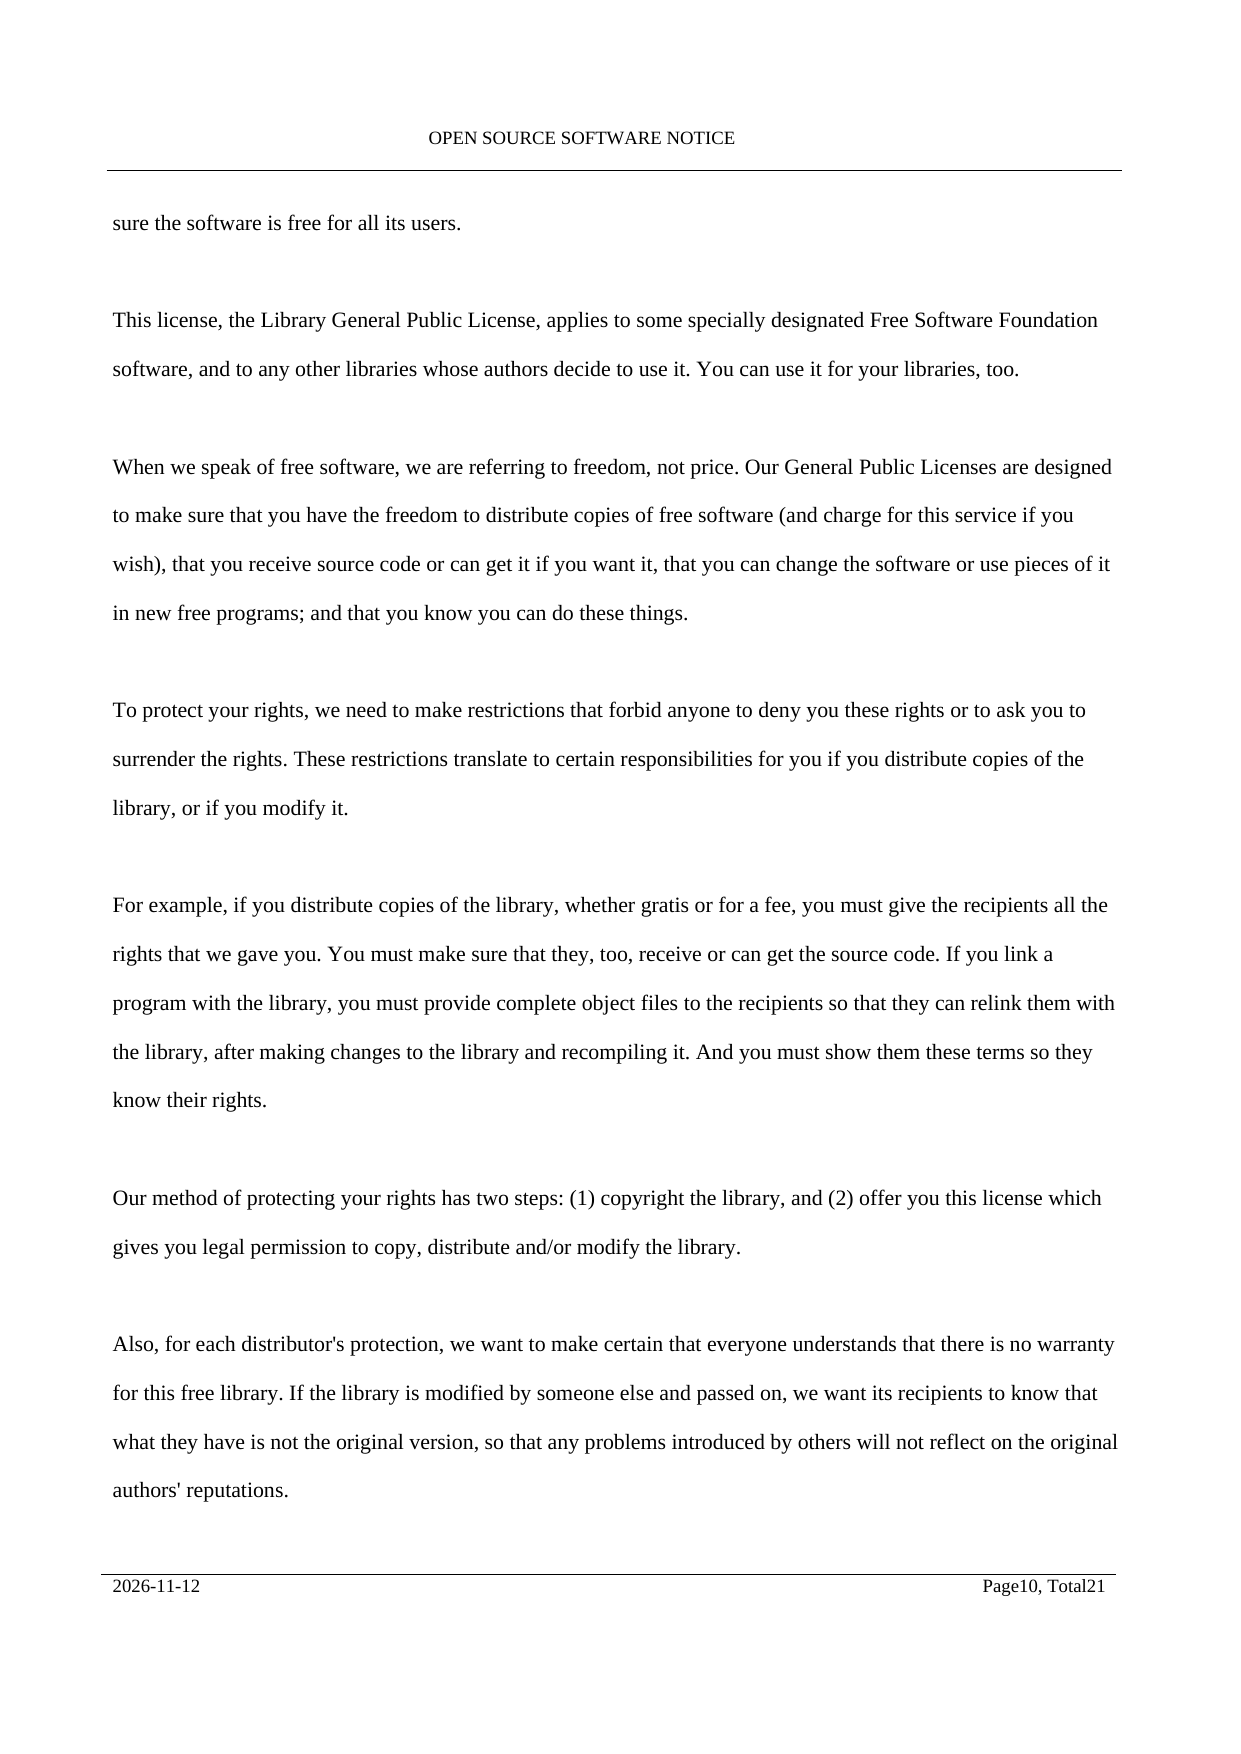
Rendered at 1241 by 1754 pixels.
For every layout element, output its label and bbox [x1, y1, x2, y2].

text [112, 206, 1128, 1506]
